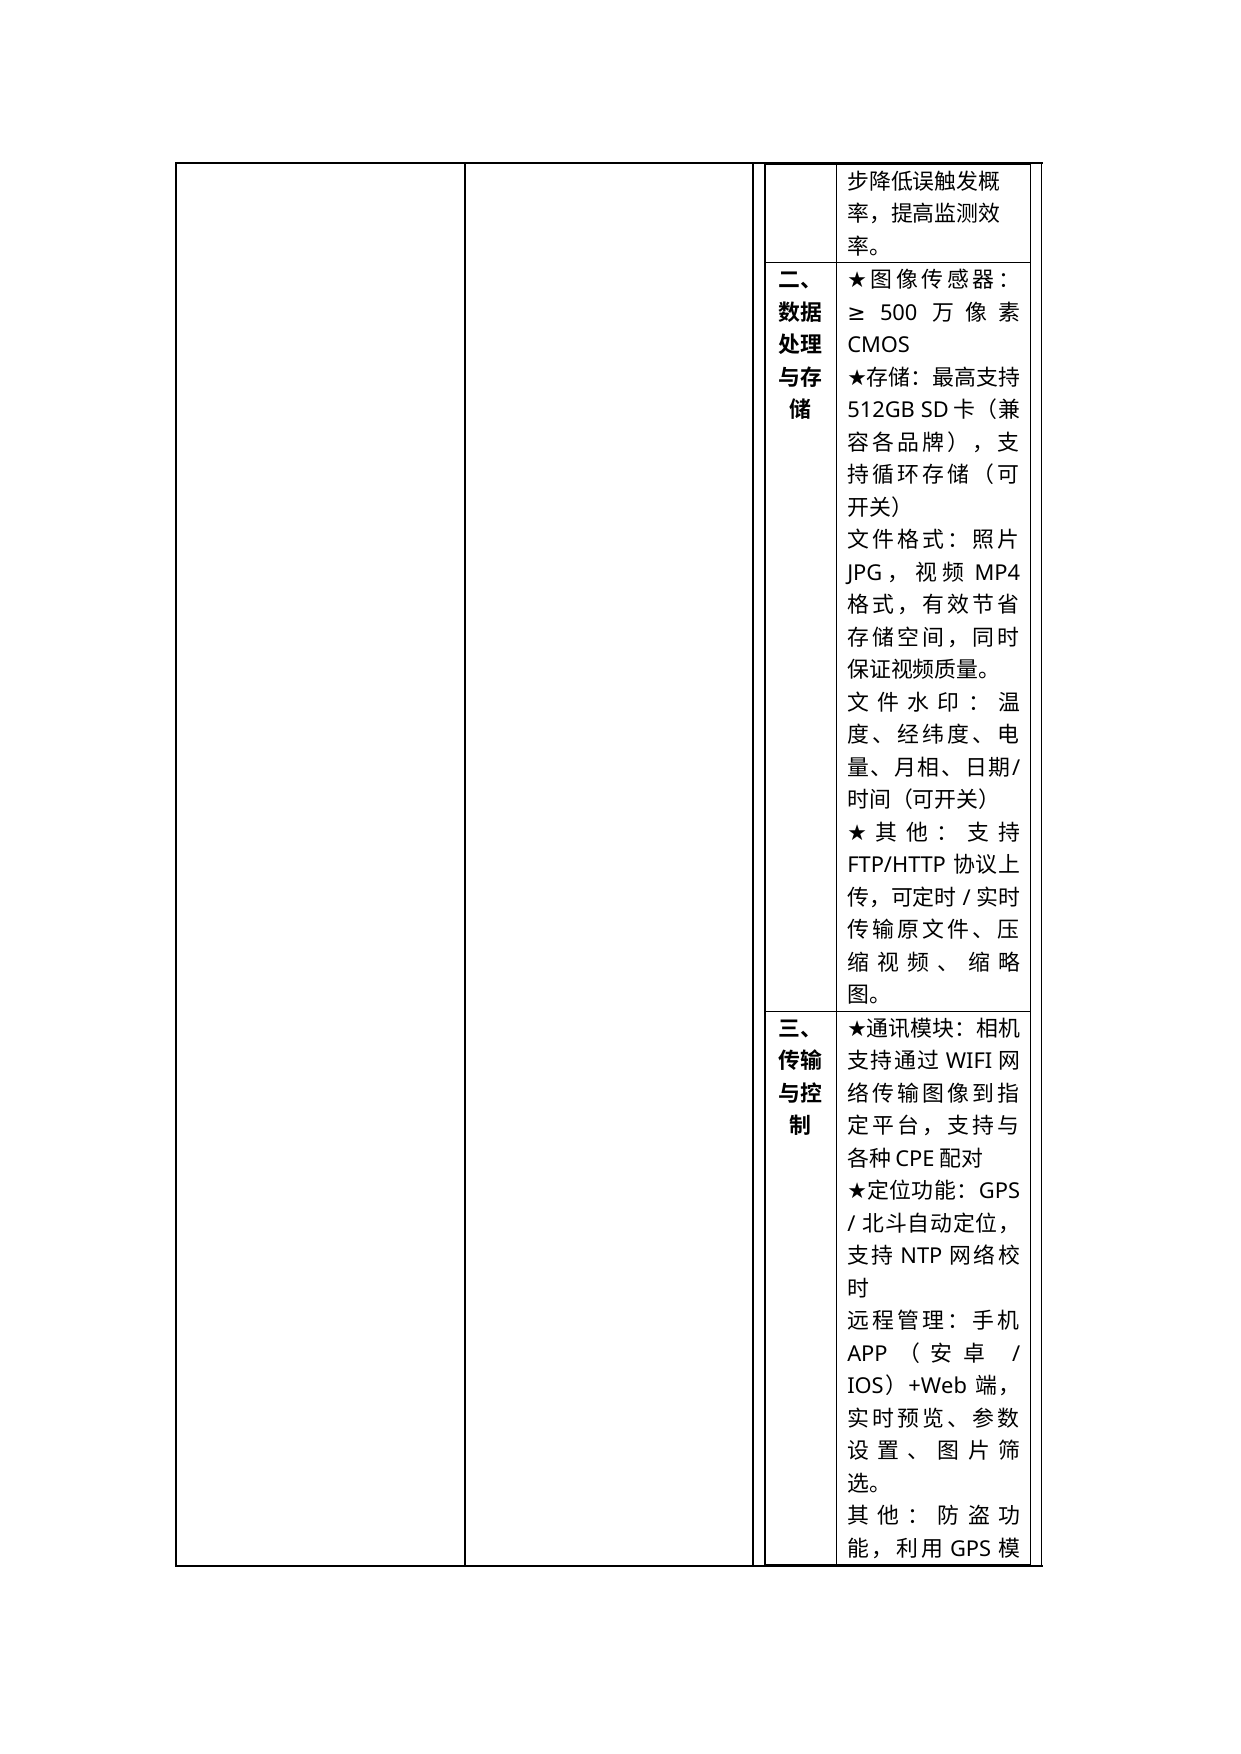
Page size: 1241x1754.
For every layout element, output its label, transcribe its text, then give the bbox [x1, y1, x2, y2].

table_cell 1 [177, 164, 464, 1565]
table_cell [766, 263, 836, 1011]
table_cell [1031, 164, 1041, 1565]
table_cell [837, 263, 1030, 1011]
table_cell [766, 165, 836, 262]
table_cell [466, 164, 752, 1565]
table_cell [766, 1012, 836, 1564]
table_cell [837, 165, 1030, 262]
table_cell [754, 164, 764, 1565]
table_cell [837, 1012, 1030, 1564]
